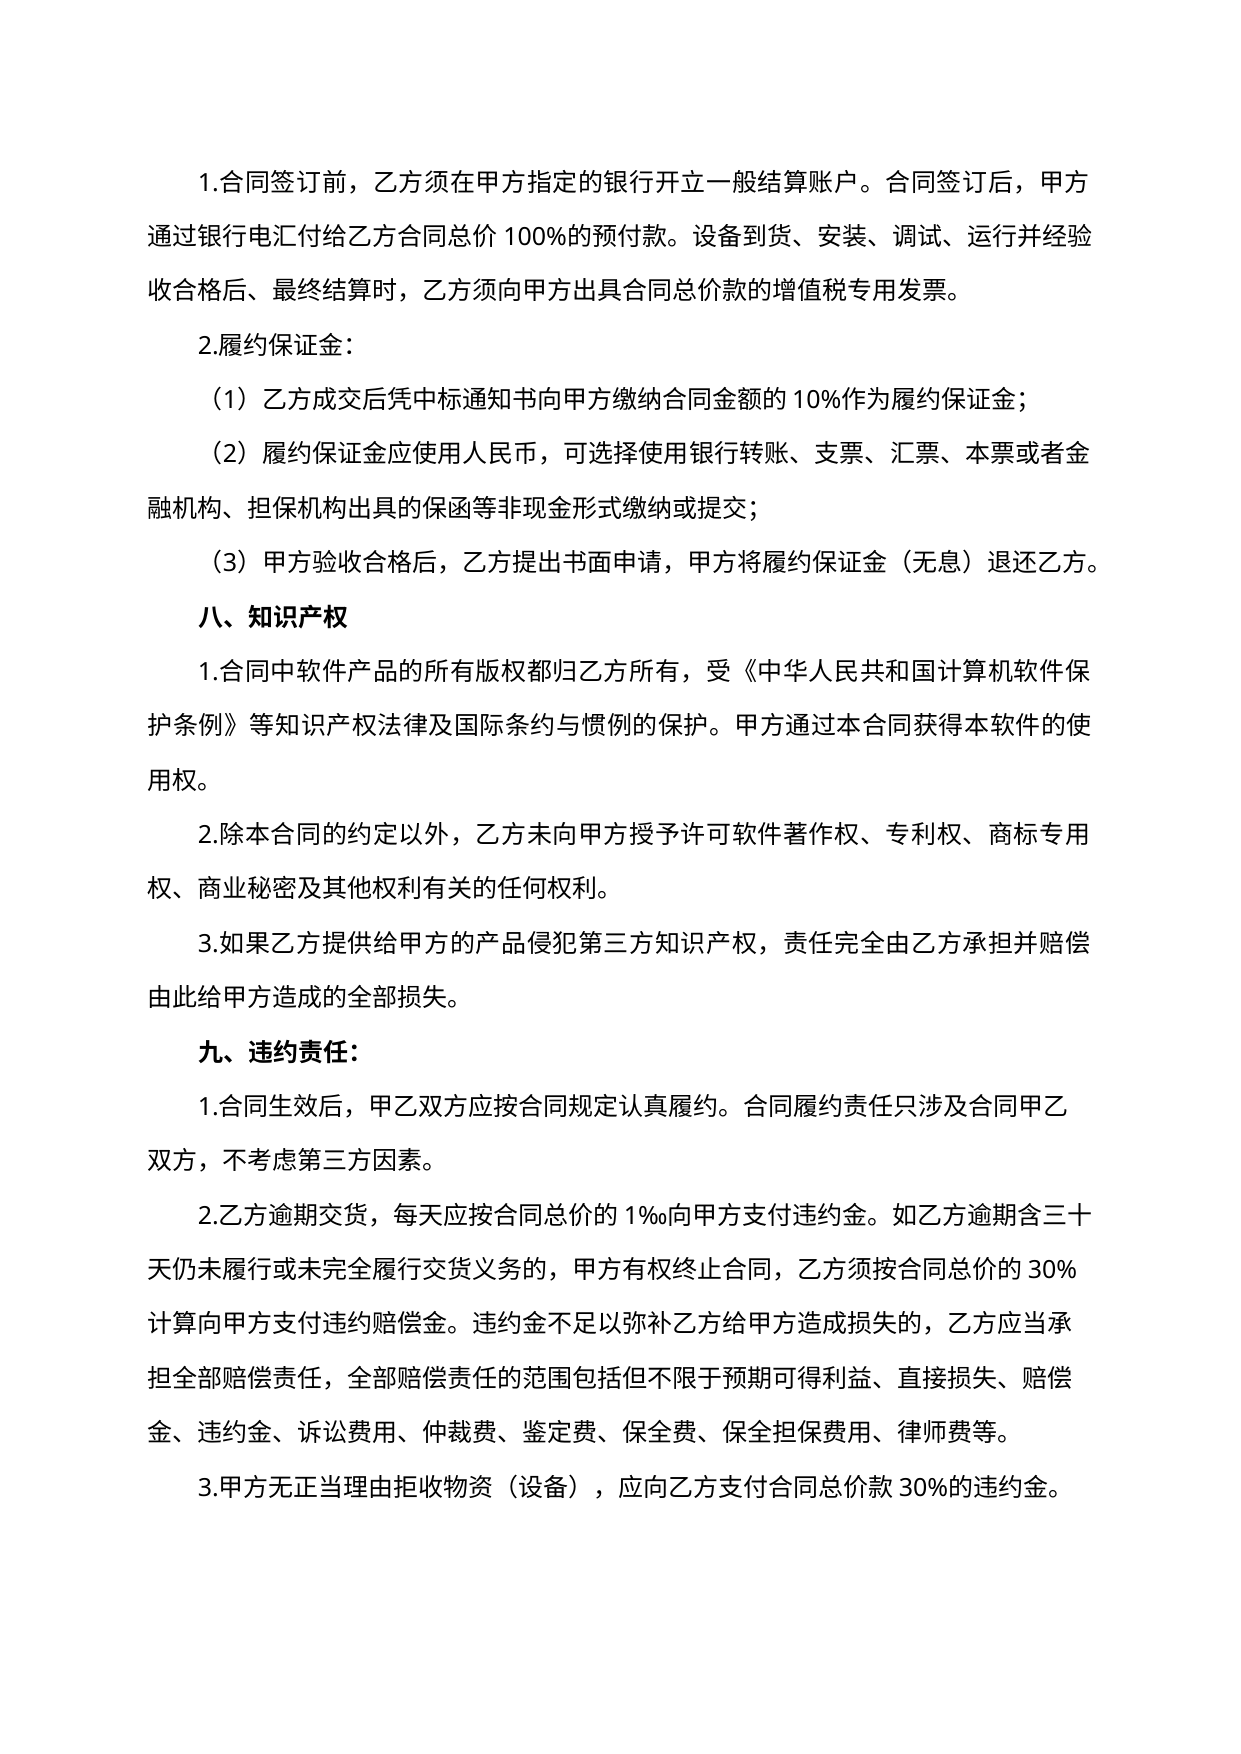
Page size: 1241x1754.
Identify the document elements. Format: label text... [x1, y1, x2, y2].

text （3）甲方验收合格后，乙方提出书面申请，甲方将履约保证金（无息）退还乙方。 [148, 543, 1093, 579]
text 八、知识产权 [148, 597, 1093, 633]
text 九、违约责任： [148, 1032, 1093, 1068]
text 1.合同签订前，乙方须在甲方指定的银行开立一般结算账户。合同签订后，甲方通过银行电汇付给乙方合同总价100%的预付款。设备到货、安装、调试、运行并经验收合格后、最终结算时，乙方须向甲方出具合同总价款的增值税专用发票。 [148, 162, 1093, 307]
text 1.合同生效后，甲乙双方应按合同规定认真履约。合同履约责任只涉及合同甲乙双方，不考虑第三方因素。 [148, 1086, 1093, 1177]
text 2.履约保证金： [148, 325, 1093, 361]
text 1.合同中软件产品的所有版权都归乙方所有，受《中华人民共和国计算机软件保护条例》等知识产权法律及国际条约与惯例的保护。甲方通过本合同获得本软件的使用权。 [148, 651, 1093, 796]
text （2）履约保证金应使用人民币，可选择使用银行转账、支票、汇票、本票或者金融机构、担保机构出具的保函等非现金形式缴纳或提交； [148, 434, 1093, 524]
text 2.乙方逾期交货，每天应按合同总价的1‰向甲方支付违约金。如乙方逾期含三十天仍未履行或未完全履行交货义务的，甲方有权终止合同，乙方须按合同总价的30%计算向甲方支付违约赔偿金。违约金不足以弥补乙方给甲方造成损失的，乙方应当承担全部赔偿责任，全部赔偿责任的范围包括但不限于预期可得利益、直接损失、赔偿金、违约金、诉讼费用、仲裁费、鉴定费、保全费、保全担保费用、律师费等。 [148, 1195, 1093, 1449]
text 3.甲方无正当理由拒收物资（设备），应向乙方支付合同总价款30%的违约金。 [148, 1467, 1093, 1503]
text 2.除本合同的约定以外，乙方未向甲方授予许可软件著作权、专利权、商标专用权、商业秘密及其他权利有关的任何权利。 [148, 814, 1093, 905]
text （1）乙方成交后凭中标通知书向甲方缴纳合同金额的10%作为履约保证金； [148, 379, 1093, 416]
text 3.如果乙方提供给甲方的产品侵犯第三方知识产权，责任完全由乙方承担并赔偿由此给甲方造成的全部损失。 [148, 923, 1093, 1014]
